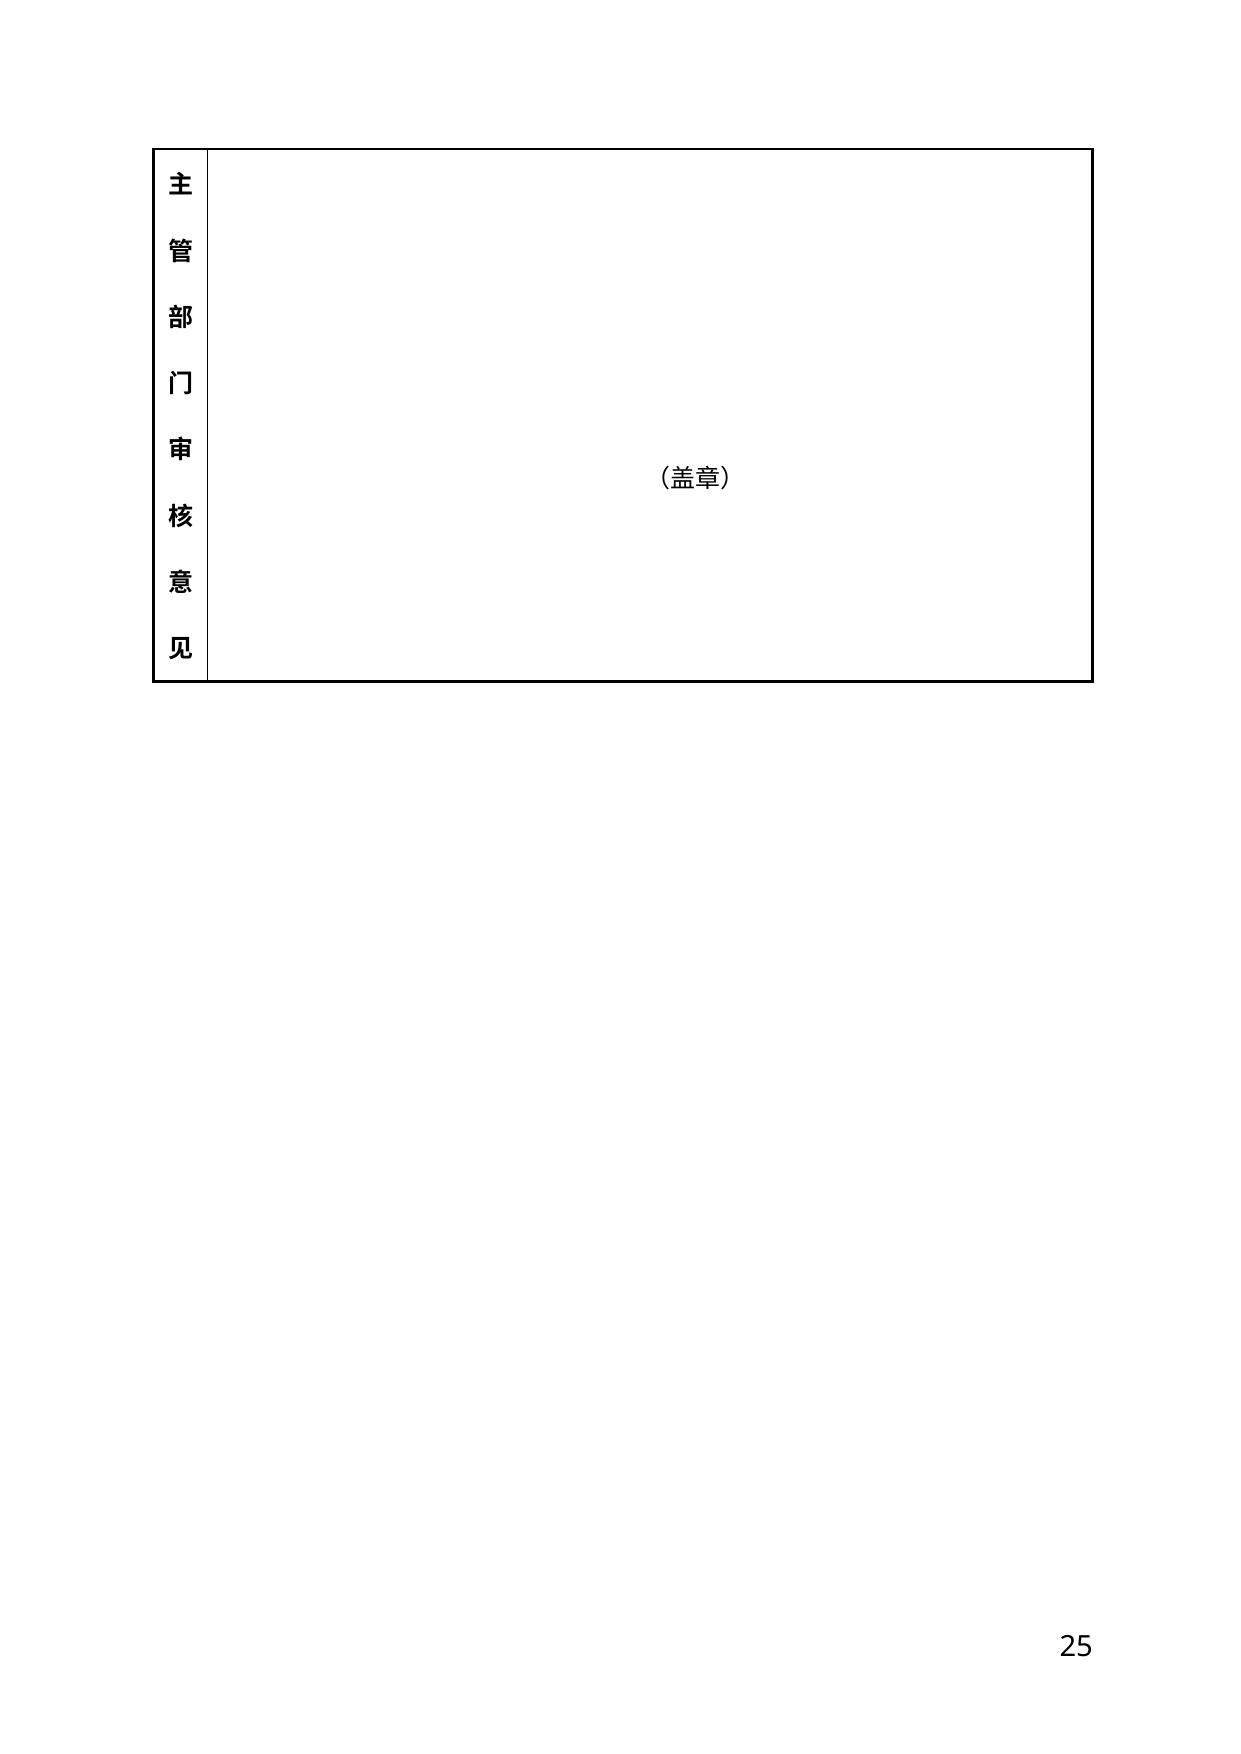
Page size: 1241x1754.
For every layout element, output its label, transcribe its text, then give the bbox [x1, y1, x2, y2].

table_cell 主管 部门审核意见 [155, 150, 207, 680]
table_cell （盖章） [208, 150, 1091, 680]
